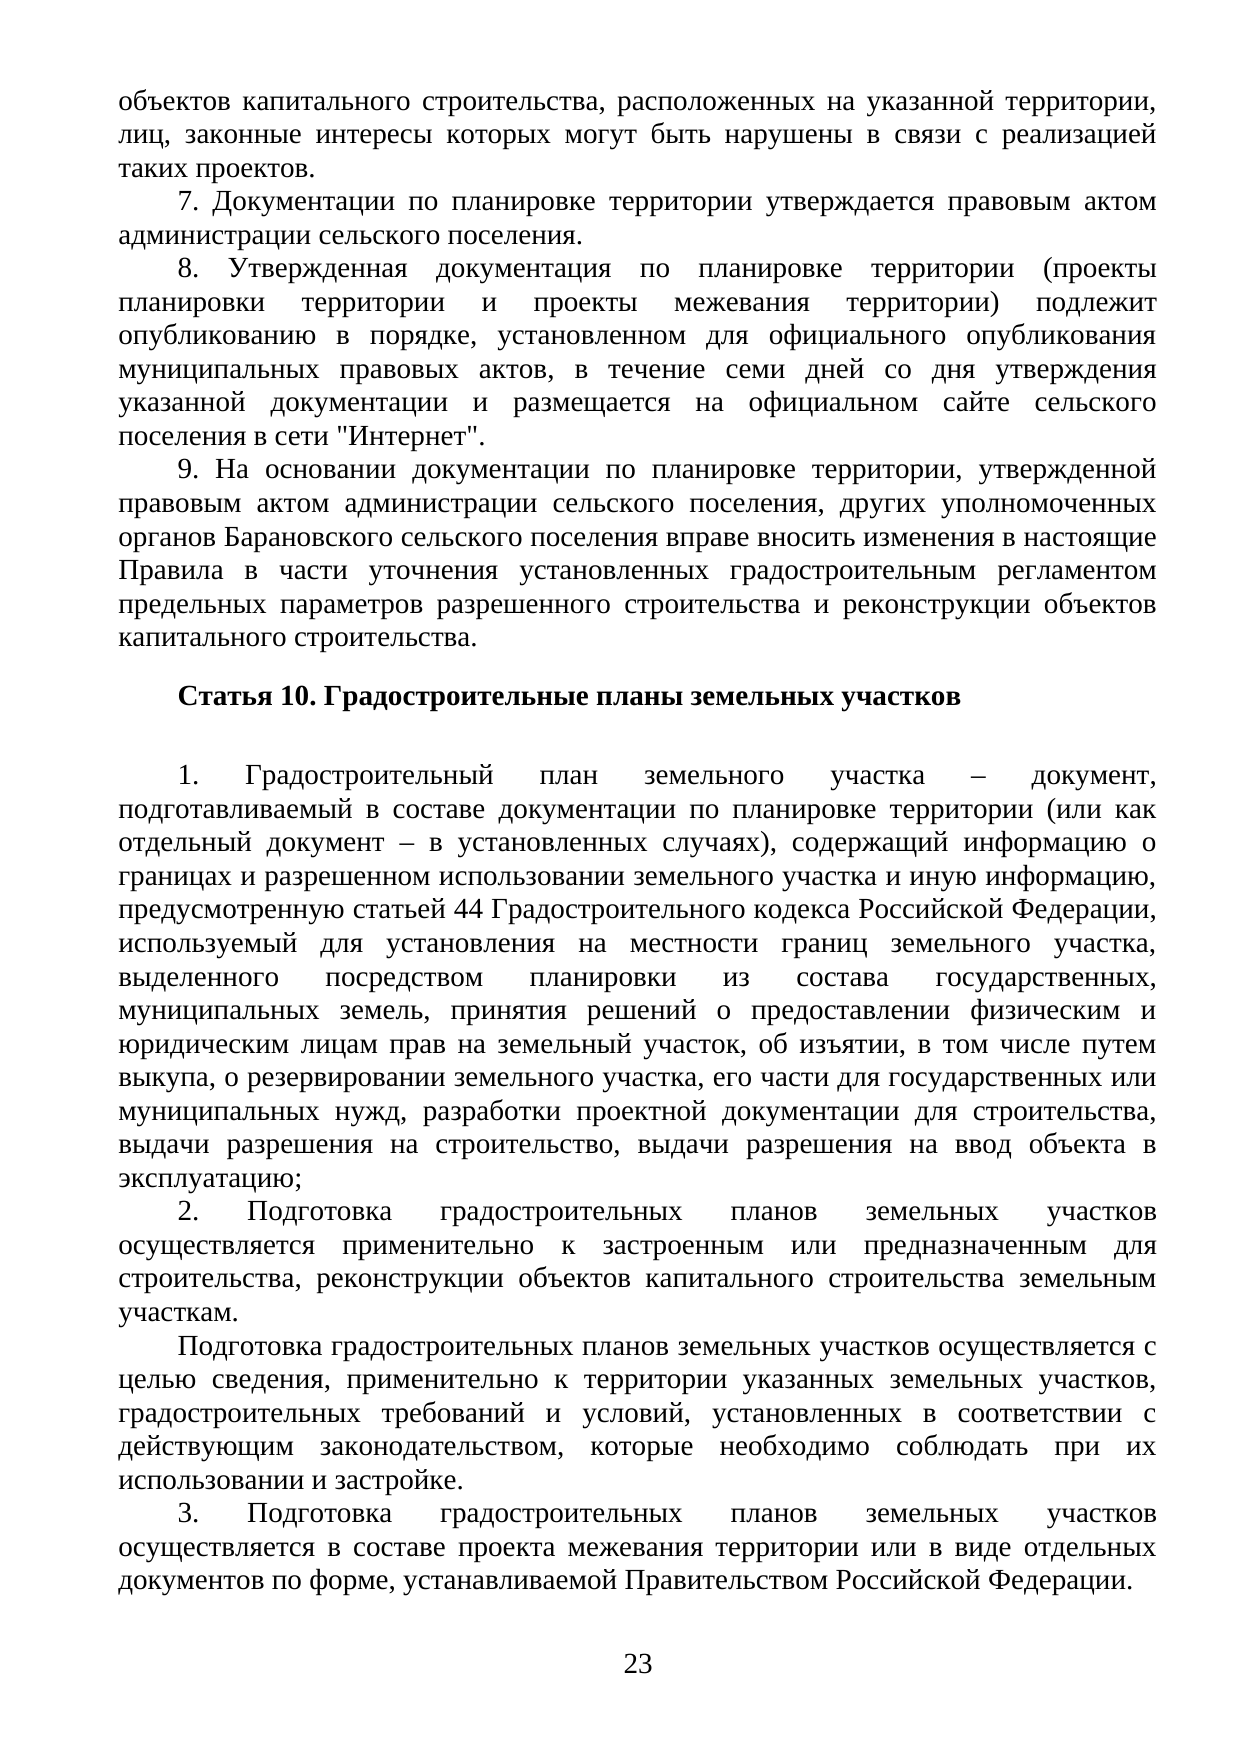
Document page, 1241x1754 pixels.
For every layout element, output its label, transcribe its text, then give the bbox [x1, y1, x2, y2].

text 2. Подготовка градостроительных планов земельных участков осуществляется применительно к застроенным или предназначенным для строительства, реконструкции объектов капитального строительства земельным участкам. [118, 1193, 1157, 1328]
text 8. Утвержденная документация по планировке территории (проекты планировки территории и проекты межевания территории) подлежит опубликованию в порядке, установленном для официального опубликования муниципальных правовых актов, в течение семи дней со дня утверждения указанной документации и размещается на официальном сайте сельского поселения в сети "Интернет". [118, 250, 1157, 452]
text 3. Подготовка градостроительных планов земельных участков осуществляется в составе проекта межевания территории или в виде отдельных документов по форме, устанавливаемой Правительством Российской Федерации. [118, 1495, 1157, 1596]
text 1. Градостроительный план земельного участка – документ, подготавливаемый в составе документации по планировке территории (или как отдельный документ – в установленных случаях), содержащий информацию о границах и разрешенном использовании земельного участка и иную информацию, предусмотренную статьей 44 Градостроительного кодекса Российской Федерации, используемый для установления на местности границ земельного участка, выделенного посредством планировки из состава государственных, муниципальных земель, принятия решений о предоставлении физическим и юридическим лицам прав на земельный участок, об изъятии, в том числе путем выкупа, о резервировании земельного участка, его части для государственных или муниципальных нужд, разработки проектной документации для строительства, выдачи разрешения на строительство, выдачи разрешения на ввод объекта в эксплуатацию; [118, 757, 1157, 1193]
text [118, 83, 1157, 183]
text Подготовка градостроительных планов земельных участков осуществляется с целью сведения, применительно к территории указанных земельных участков, градостроительных требований и условий, установленных в соответствии с действующим законодательством, которые необходимо соблюдать при их использовании и застройке. [118, 1328, 1157, 1495]
subtitle Статья 10. Градостроительные планы земельных участков [118, 678, 1157, 711]
text 9. На основании документации по планировке территории, утвержденной правовым актом администрации сельского поселения, других уполномоченных органов Барановского сельского поселения вправе вносить изменения в настоящие Правила в части уточнения установленных градостроительным регламентом предельных параметров разрешенного строительства и реконструкции объектов капитального строительства. [118, 452, 1157, 653]
text 7. Документации по планировке территории утверждается правовым актом администрации сельского поселения. [118, 183, 1157, 250]
